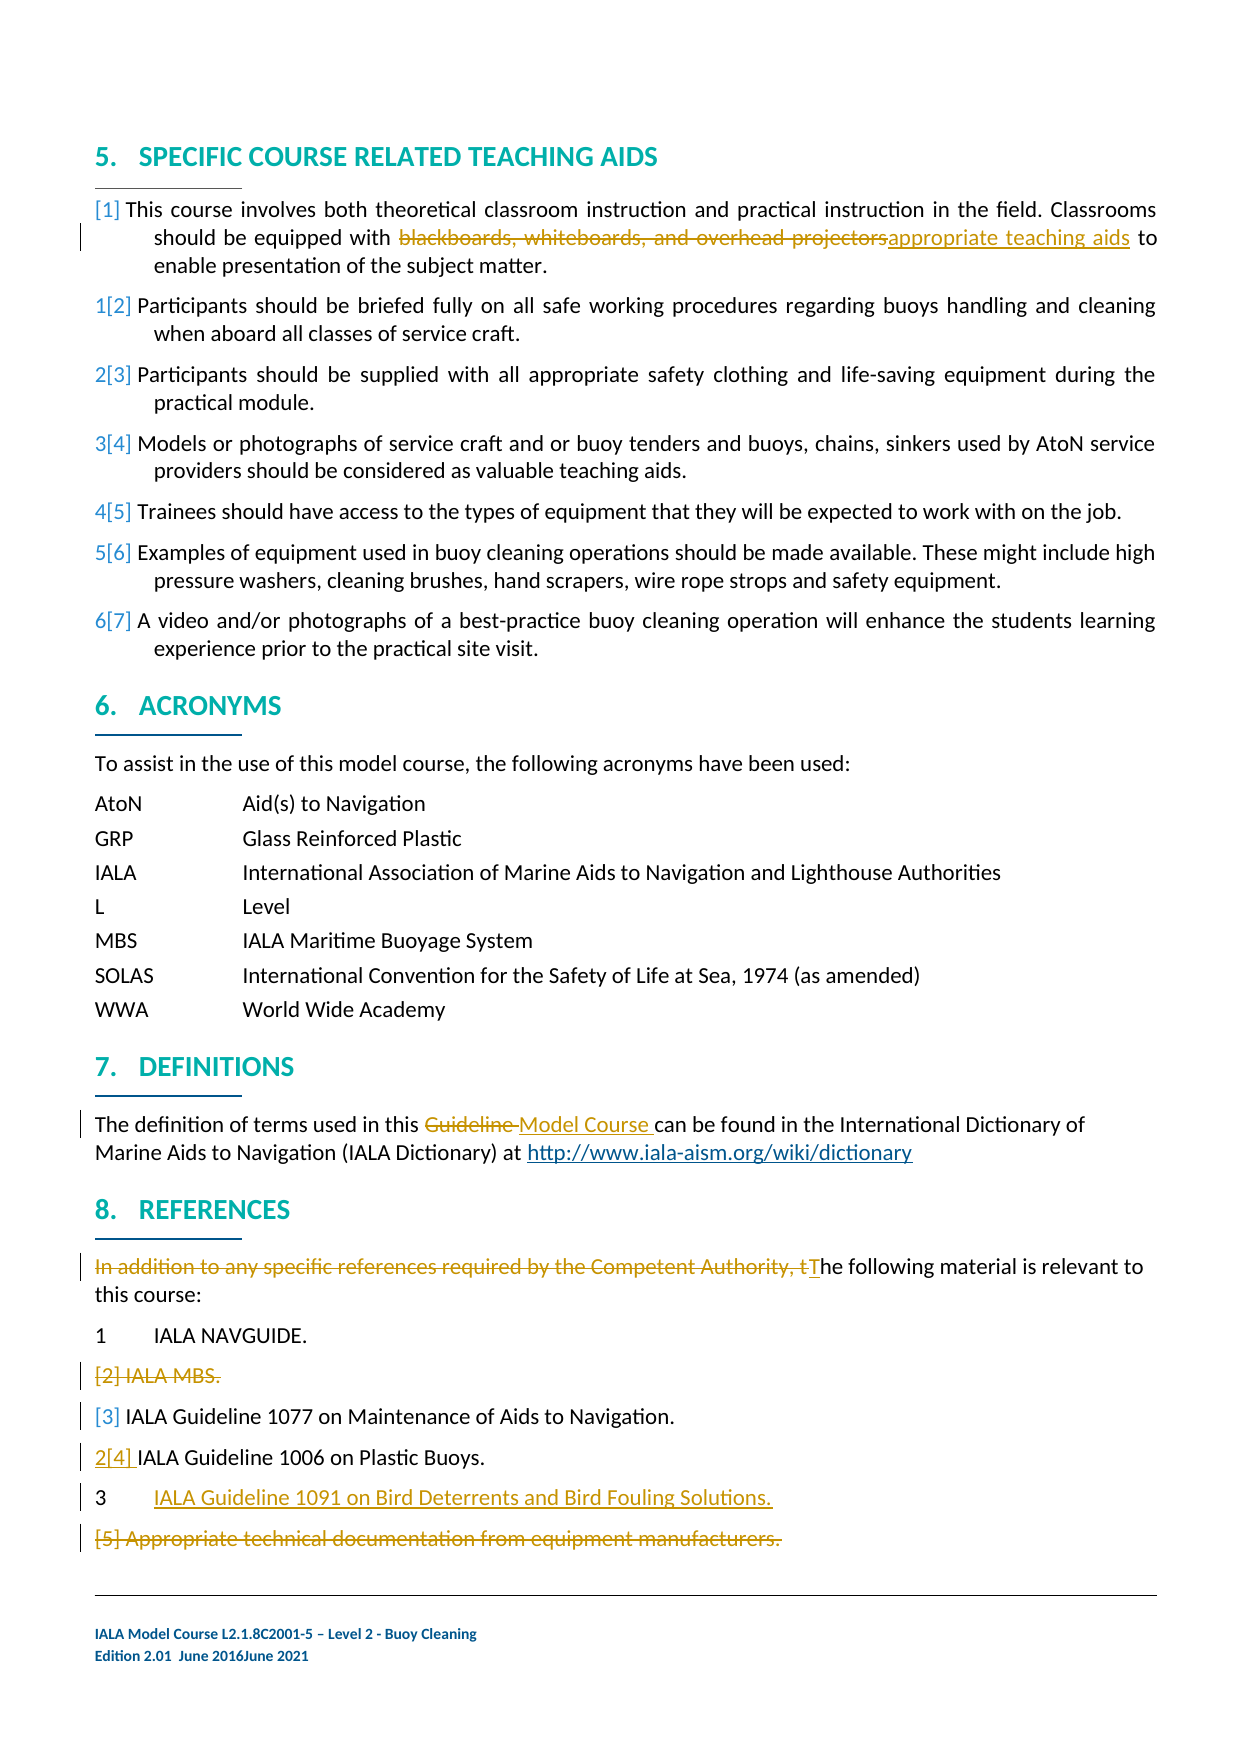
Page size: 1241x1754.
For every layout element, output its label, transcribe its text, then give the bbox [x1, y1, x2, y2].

list This course involves both theoretical classroom instruction and practical instruction in the field. Classrooms should be equipped with to enable presentation of the subject matter. [94, 195, 1157, 279]
list IALA NAVGUIDE. [94, 1321, 1157, 1349]
subtitle ACRONYMS [94, 687, 1157, 723]
subtitle REFERENCES [94, 1191, 1157, 1226]
list IALA Guideline 1077 on Maintenance of Aids to Navigation. [94, 1402, 1157, 1430]
text L Level [94, 892, 1157, 920]
subtitle SPECIFIC COURSE RELATED TEACHING AIDS [94, 138, 1157, 174]
list Models or photographs of service craft and or buoy tenders and buoys, chains, sinkers used by AtoN service providers should be considered as valuable teaching aids. [94, 429, 1157, 485]
list Participants should be supplied with all appropriate safety clothing and life-saving equipment during the practical module. [94, 360, 1157, 416]
list Examples of equipment used in buoy cleaning operations should be made available. These might include high pressure washers, cleaning brushes, hand scrapers, wire rope strops and safety equipment. [94, 538, 1157, 594]
text IALA International Association of Marine Aids to Navigation and Lighthouse Authorities [94, 858, 1157, 886]
text SOLAS International Convention for the Safety of Life at Sea, 1974 (as amended) [94, 961, 1157, 989]
subtitle DEFINITIONS [94, 1048, 1157, 1084]
text GRP Glass Reinforced Plastic [94, 824, 1157, 852]
text AtoN Aid(s) to Navigation [94, 789, 1157, 817]
list A video and/or photographs of a best-practice buoy cleaning operation will enhance the students learning experience prior to the practical site visit. [94, 606, 1157, 662]
list IALA Guideline 1006 on Plastic Buoys. [94, 1443, 1157, 1471]
text MBS IALA Maritime Buoyage System [94, 927, 1157, 954]
list Trainees should have access to the types of equipment that they will be expected to work with on the job. [94, 497, 1157, 525]
list Participants should be briefed fully on all safe working procedures regarding buoys handling and cleaning when aboard all classes of service craft. [94, 292, 1157, 348]
text WWA World Wide Academy [94, 995, 1157, 1023]
text he following material is relevant to this course: [94, 1252, 1157, 1308]
text To assist in the use of this model course, the following acronyms have been used: [94, 749, 1157, 777]
text The definition of terms used in this can be found in the International Dictionary of Marine Aids to Navigation (IALA Dictionary) at http://www.iala-aism.org/wiki/dictionary [94, 1110, 1157, 1166]
